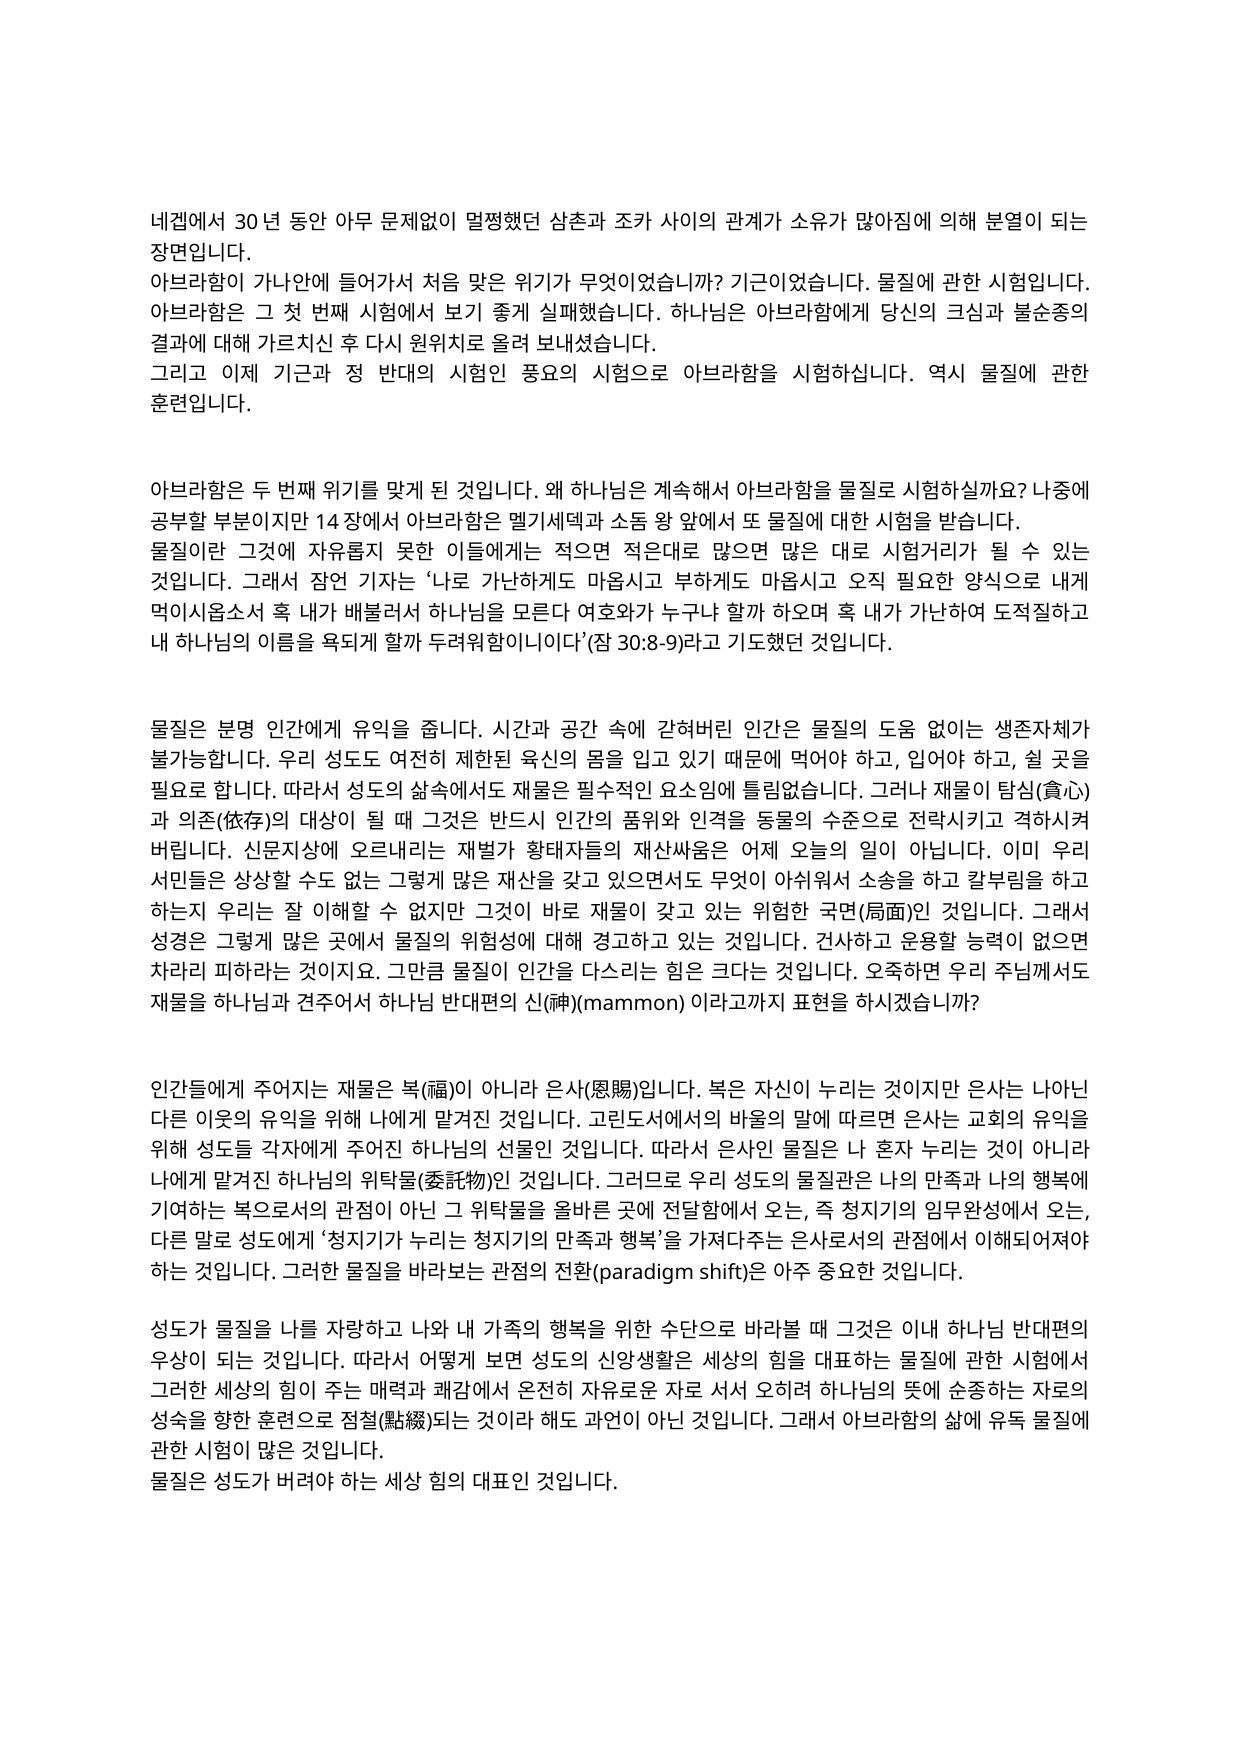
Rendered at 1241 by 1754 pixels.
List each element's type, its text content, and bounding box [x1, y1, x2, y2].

text 그리고 이제 기근과 정 반대의 시험인 풍요의 시험으로 아브라함을 시험하십니다. 역시 물질에 관한 훈련입니다. [150, 357, 1090, 418]
text 물질은 성도가 버려야 하는 세상 힘의 대표인 것입니다. [150, 1465, 1090, 1495]
text 물질은 분명 인간에게 유익을 줍니다. 시간과 공간 속에 갇혀버린 인간은 물질의 도움 없이는 생존자체가 불가능합니다. 우리 성도도 여전히 제한된 육신의 몸을 입고 있기 때문에 먹어야 하고, 입어야 하고, 쉴 곳을 필요로 합니다. 따라서 성도의 삶속에서도 재물은 필수적인 요소임에 틀림없습니다. 그러나 재물이 탐심(貪心)과 의존(依存)의 대상이 될 때 그것은 반드시 인간의 품위와 인격을 동물의 수준으로 전락시키고 격하시켜 버립니다. 신문지상에 오르내리는 재벌가 황태자들의 재산싸움은 어제 오늘의 일이 아닙니다. 이미 우리 서민들은 상상할 수도 없는 그렇게 많은 재산을 갖고 있으면서도 무엇이 아쉬워서 소송을 하고 칼부림을 하고 하는지 우리는 잘 이해할 수 없지만 그것이 바로 재물이 갖고 있는 위험한 국면(局面)인 것입니다. 그래서 성경은 그렇게 많은 곳에서 물질의 위험성에 대해 경고하고 있는 것입니다. 건사하고 운용할 능력이 없으면 차라리 피하라는 것이지요. 그만큼 물질이 인간을 다스리는 힘은 크다는 것입니다. 오죽하면 우리 주님께서도 재물을 하나님과 견주어서 하나님 반대편의 신(神)(mammon) 이라고까지 표현을 하시겠습니까? [150, 713, 1090, 1016]
text 네겝에서 30년 동안 아무 문제없이 멀쩡했던 삼촌과 조카 사이의 관계가 소유가 많아짐에 의해 분열이 되는 장면입니다. [150, 206, 1090, 266]
text 물질이란 그것에 자유롭지 못한 이들에게는 적으면 적은대로 많으면 많은 대로 시험거리가 될 수 있는 것입니다. 그래서 잠언 기자는 ‘나로 가난하게도 마옵시고 부하게도 마옵시고 오직 필요한 양식으로 내게 먹이시옵소서 혹 내가 배불러서 하나님을 모른다 여호와가 누구냐 할까 하오며 혹 내가 가난하여 도적질하고 내 하나님의 이름을 욕되게 할까 두려워함이니이다’(잠30:8‐9)라고 기도했던 것입니다. [150, 535, 1090, 656]
text 아브라함은 두 번째 위기를 맞게 된 것입니다. 왜 하나님은 계속해서 아브라함을 물질로 시험하실까요? 나중에 공부할 부분이지만 14장에서 아브라함은 멜기세덱과 소돔 왕 앞에서 또 물질에 대한 시험을 받습니다. [150, 475, 1090, 535]
text 인간들에게 주어지는 재물은 복(福)이 아니라 은사(恩賜)입니다. 복은 자신이 누리는 것이지만 은사는 나아닌 다른 이웃의 유익을 위해 나에게 맡겨진 것입니다. 고린도서에서의 바울의 말에 따르면 은사는 교회의 유익을 위해 성도들 각자에게 주어진 하나님의 선물인 것입니다. 따라서 은사인 물질은 나 혼자 누리는 것이 아니라 나에게 맡겨진 하나님의 위탁물(委託物)인 것입니다. 그러므로 우리 성도의 물질관은 나의 만족과 나의 행복에 기여하는 복으로서의 관점이 아닌 그 위탁물을 올바른 곳에 전달함에서 오는, 즉 청지기의 임무완성에서 오는, 다른 말로 성도에게 ‘청지기가 누리는 청지기의 만족과 행복’을 가져다주는 은사로서의 관점에서 이해되어져야 하는 것입니다. 그러한 물질을 바라보는 관점의 전환(paradigm shift)은 아주 중요한 것입니다. [150, 1073, 1090, 1285]
text 성도가 물질을 나를 자랑하고 나와 내 가족의 행복을 위한 수단으로 바라볼 때 그것은 이내 하나님 반대편의 우상이 되는 것입니다. 따라서 어떻게 보면 성도의 신앙생활은 세상의 힘을 대표하는 물질에 관한 시험에서 그러한 세상의 힘이 주는 매력과 쾌감에서 온전히 자유로운 자로 서서 오히려 하나님의 뜻에 순종하는 자로의 성숙을 향한 훈련으로 점철(點綴)되는 것이라 해도 과언이 아닌 것입니다. 그래서 아브라함의 삶에 유독 물질에 관한 시험이 많은 것입니다. [150, 1314, 1090, 1465]
text 아브라함이 가나안에 들어가서 처음 맞은 위기가 무엇이었습니까? 기근이었습니다. 물질에 관한 시험입니다. 아브라함은 그 첫 번째 시험에서 보기 좋게 실패했습니다. 하나님은 아브라함에게 당신의 크심과 불순종의 결과에 대해 가르치신 후 다시 원위치로 올려 보내셨습니다. [150, 266, 1090, 357]
